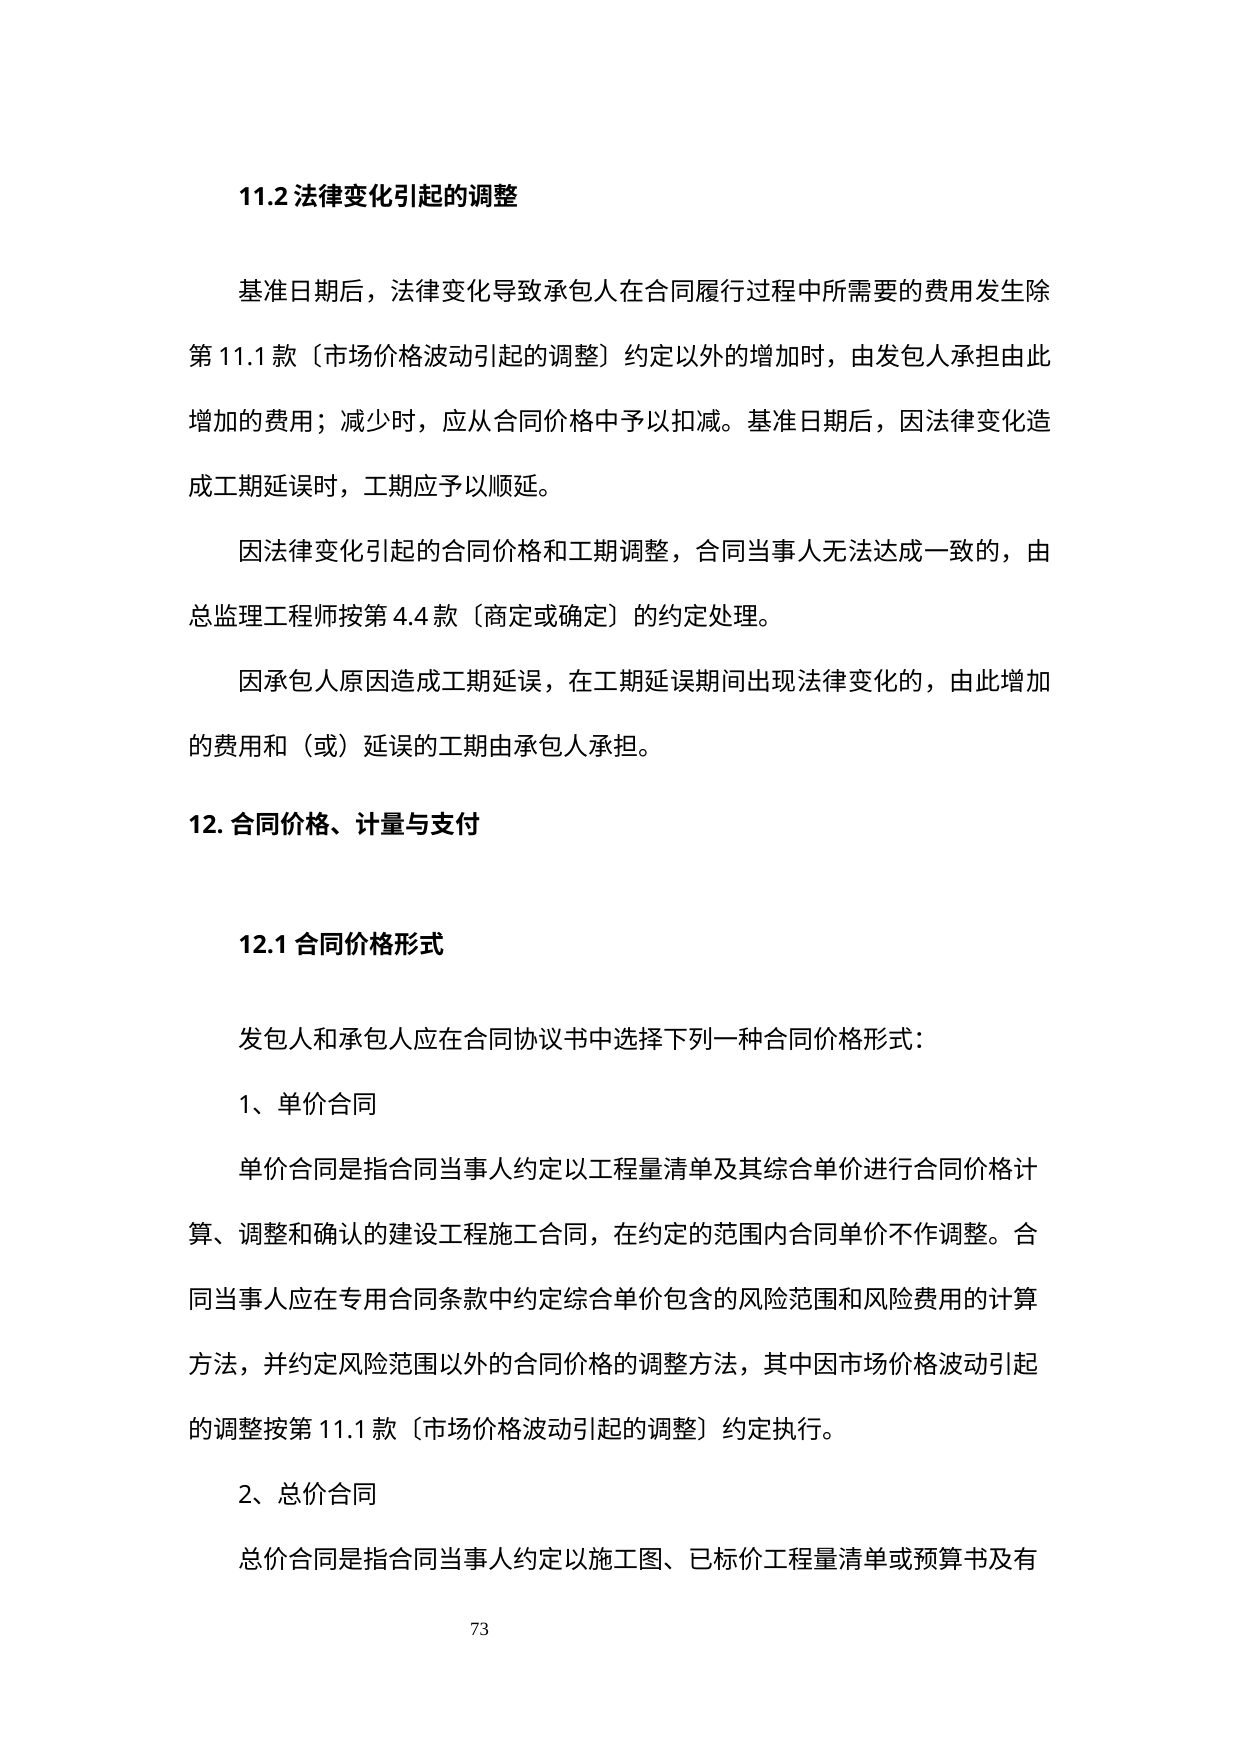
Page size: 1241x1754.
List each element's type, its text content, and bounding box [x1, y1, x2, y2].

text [188, 1526, 1052, 1591]
text 发包人和承包人应在合同协议书中选择下列一种合同价格形式： [188, 1006, 1052, 1071]
text 基准日期后，法律变化导致承包人在合同履行过程中所需要的费用发生除第11.1款〔市场价格波动引起的调整〕约定以外的增加时，由发包人承担由此增加的费用；减少时，应从合同价格中予以扣减。基准日期后，因法律变化造成工期延误时，工期应予以顺延。 [188, 257, 1052, 517]
text 因承包人原因造成工期延误，在工期延误期间出现法律变化的，由此增加的费用和（或）延误的工期由承包人承担。 [188, 647, 1052, 777]
text 2、总价合同 [188, 1461, 1052, 1526]
subtitle 12. 合同价格、计量与支付 [188, 790, 1052, 855]
text 因法律变化引起的合同价格和工期调整，合同当事人无法达成一致的，由总监理工程师按第4.4款〔商定或确定〕的约定处理。 [188, 517, 1052, 647]
subtitle 11.2法律变化引起的调整 [188, 162, 1052, 227]
text 单价合同是指合同当事人约定以工程量清单及其综合单价进行合同价格计算、调整和确认的建设工程施工合同，在约定的范围内合同单价不作调整。合同当事人应在专用合同条款中约定综合单价包含的风险范围和风险费用的计算方法，并约定风险范围以外的合同价格的调整方法，其中因市场价格波动引起的调整按第11.1款〔市场价格波动引起的调整〕约定执行。 [188, 1136, 1052, 1461]
text 1、单价合同 [188, 1071, 1052, 1136]
subtitle 12.1 合同价格形式 [188, 910, 1052, 975]
